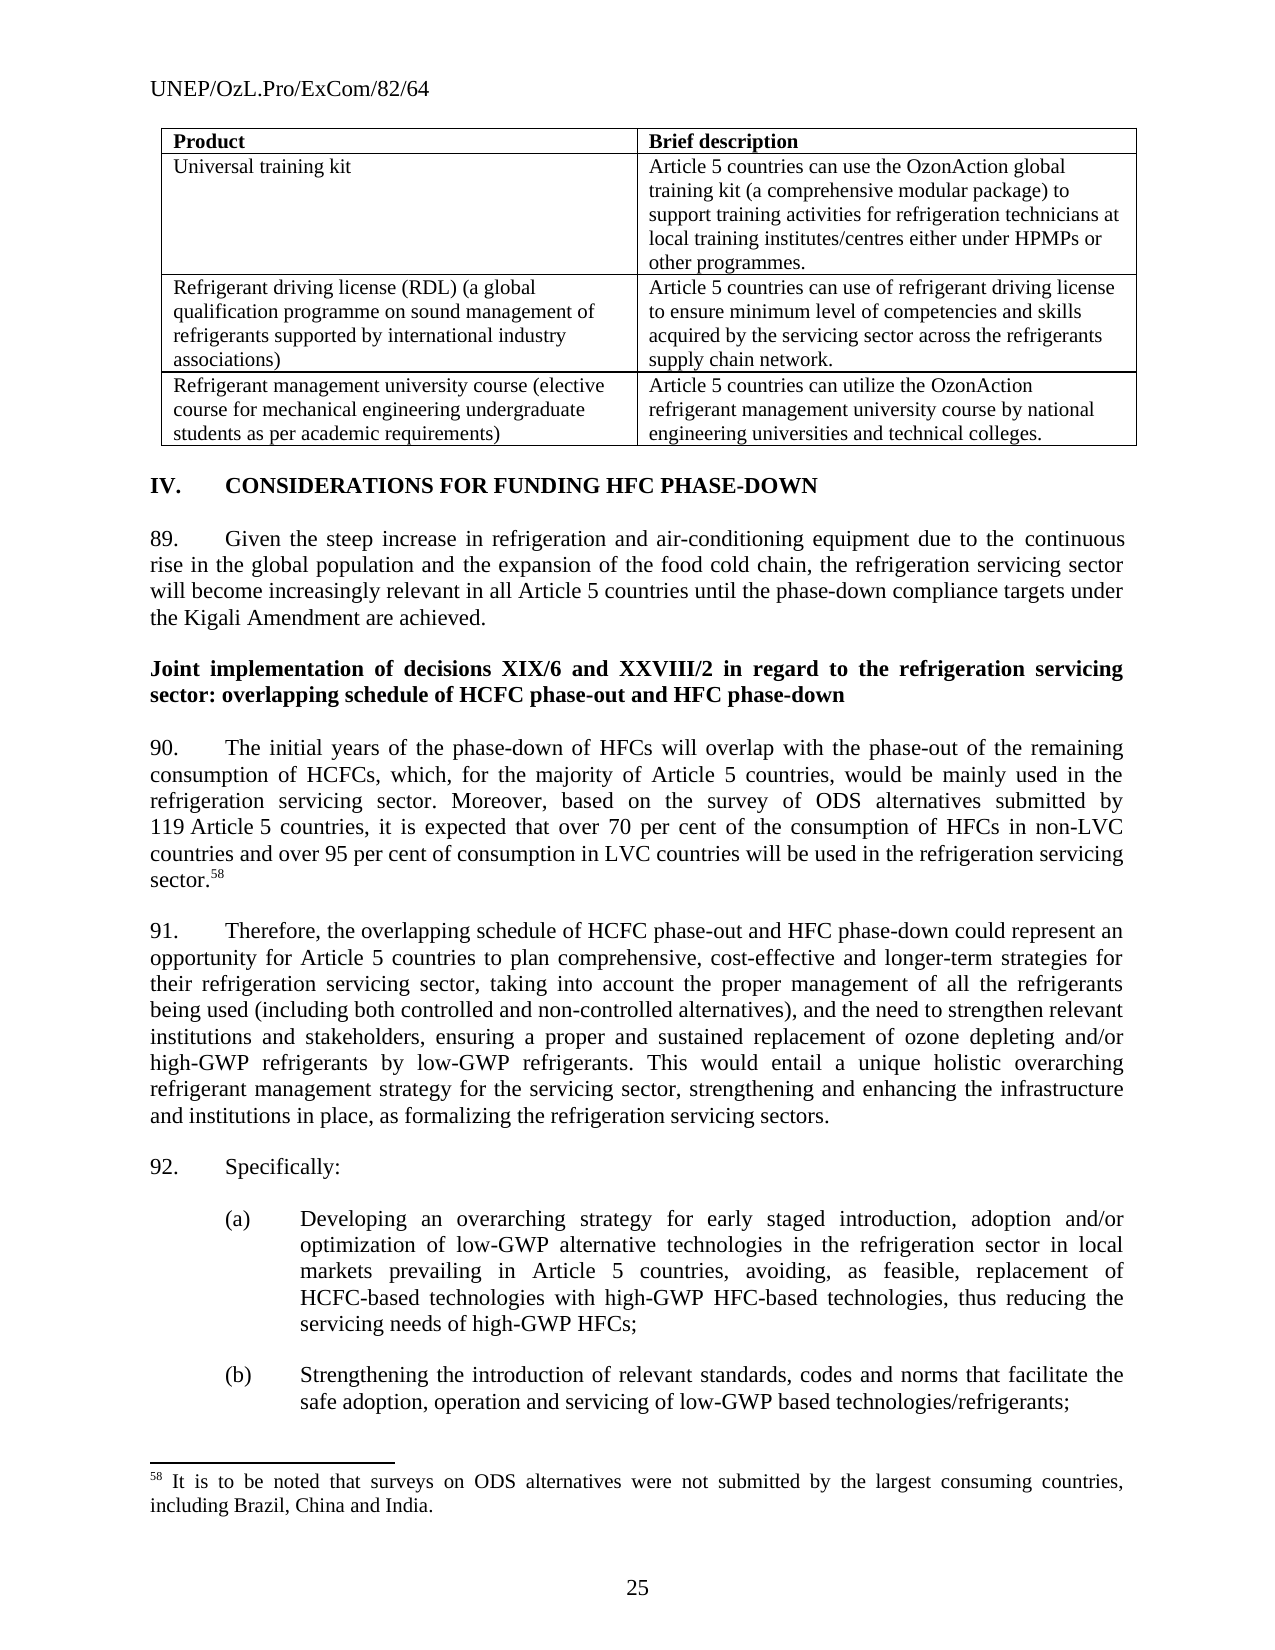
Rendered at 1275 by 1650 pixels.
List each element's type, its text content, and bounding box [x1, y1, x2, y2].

list Considerations for funding HFC phase-down [150, 472, 1125, 498]
table_cell Article 5 countries can utilize the OzonAction refrigerant management university course by national engineering universities and technical colleges. [638, 373, 1136, 445]
table_cell Refrigerant driving license (RDL) (a global qualification programme on sound management of refrigerants supported by international industry associations) [162, 275, 637, 371]
subtitle Specifically: [150, 1153, 1125, 1179]
table_cell Refrigerant management university course (elective course for mechanical engineering undergraduate students as per academic requirements) [162, 373, 637, 445]
table_header Product [162, 129, 637, 153]
table_cell Universal training kit [162, 154, 637, 274]
table_cell Article 5 countries can use the OzonAction global training kit (a comprehensive modular package) to support training activities for refrigeration technicians at local training institutes/centres either under HPMPs or other programmes. [638, 154, 1136, 274]
subtitle The initial years of the phase-down of HFCs will overlap with the phase-out of the remaining consumption of HCFCs, which, for the majority of Article 5 countries, would be mainly used in the refrigeration servicing sector. Moreover, based on the survey of ODS alternatives submitted by 119 Article 5 countries, it is expected that over 70 per cent of the consumption of HFCs in non-LVC countries and over 95 per cent of consumption in LVC countries will be used in the refrigeration servicing sector. [150, 734, 1125, 892]
table_header Brief description [638, 129, 1136, 153]
table_cell Article 5 countries can use of refrigerant driving license to ensure minimum level of competencies and skills acquired by the servicing sector across the refrigerants supply chain network. [638, 275, 1136, 371]
text Joint implementation of decisions XIX/6 and XXVIII/2 in regard to the refrigeration servicing sector: overlapping schedule of HCFC phase-out and HFC phase-down [150, 655, 1125, 708]
subtitle Therefore, the overlapping schedule of HCFC phase-out and HFC phase-down could represent an opportunity for Article 5 countries to plan comprehensive, cost-effective and longer-term strategies for their refrigeration servicing sector, taking into account the proper management of all the refrigerants being used (including both controlled and non-controlled alternatives), and the need to strengthen relevant institutions and stakeholders, ensuring a proper and sustained replacement of ozone depleting and/or high-GWP refrigerants by low-GWP refrigerants. This would entail a unique holistic overarching refrigerant management strategy for the servicing sector, strengthening and enhancing the infrastructure and institutions in place, as formalizing the refrigeration servicing sectors. [150, 917, 1125, 1128]
subtitle Developing an overarching strategy for early staged introduction, adoption and/or optimization of low-GWP alternative technologies in the refrigeration sector in local markets prevailing in Article 5 countries, avoiding, as feasible, replacement of HCFC-based technologies with high-GWP HFC-based technologies, thus reducing the servicing needs of high-GWP HFCs; [225, 1204, 1125, 1336]
subtitle Strengthening the introduction of relevant standards, codes and norms that facilitate the safe adoption, operation and servicing of low-GWP based technologies/refrigerants; [225, 1361, 1125, 1414]
subtitle Given the steep increase in refrigeration and air-conditioning equipment due to the continuous rise in the global population and the expansion of the food cold chain, the refrigeration servicing sector will become increasingly relevant in all Article 5 countries until the phase-down compliance targets under the Kigali Amendment are achieved. [150, 525, 1125, 630]
